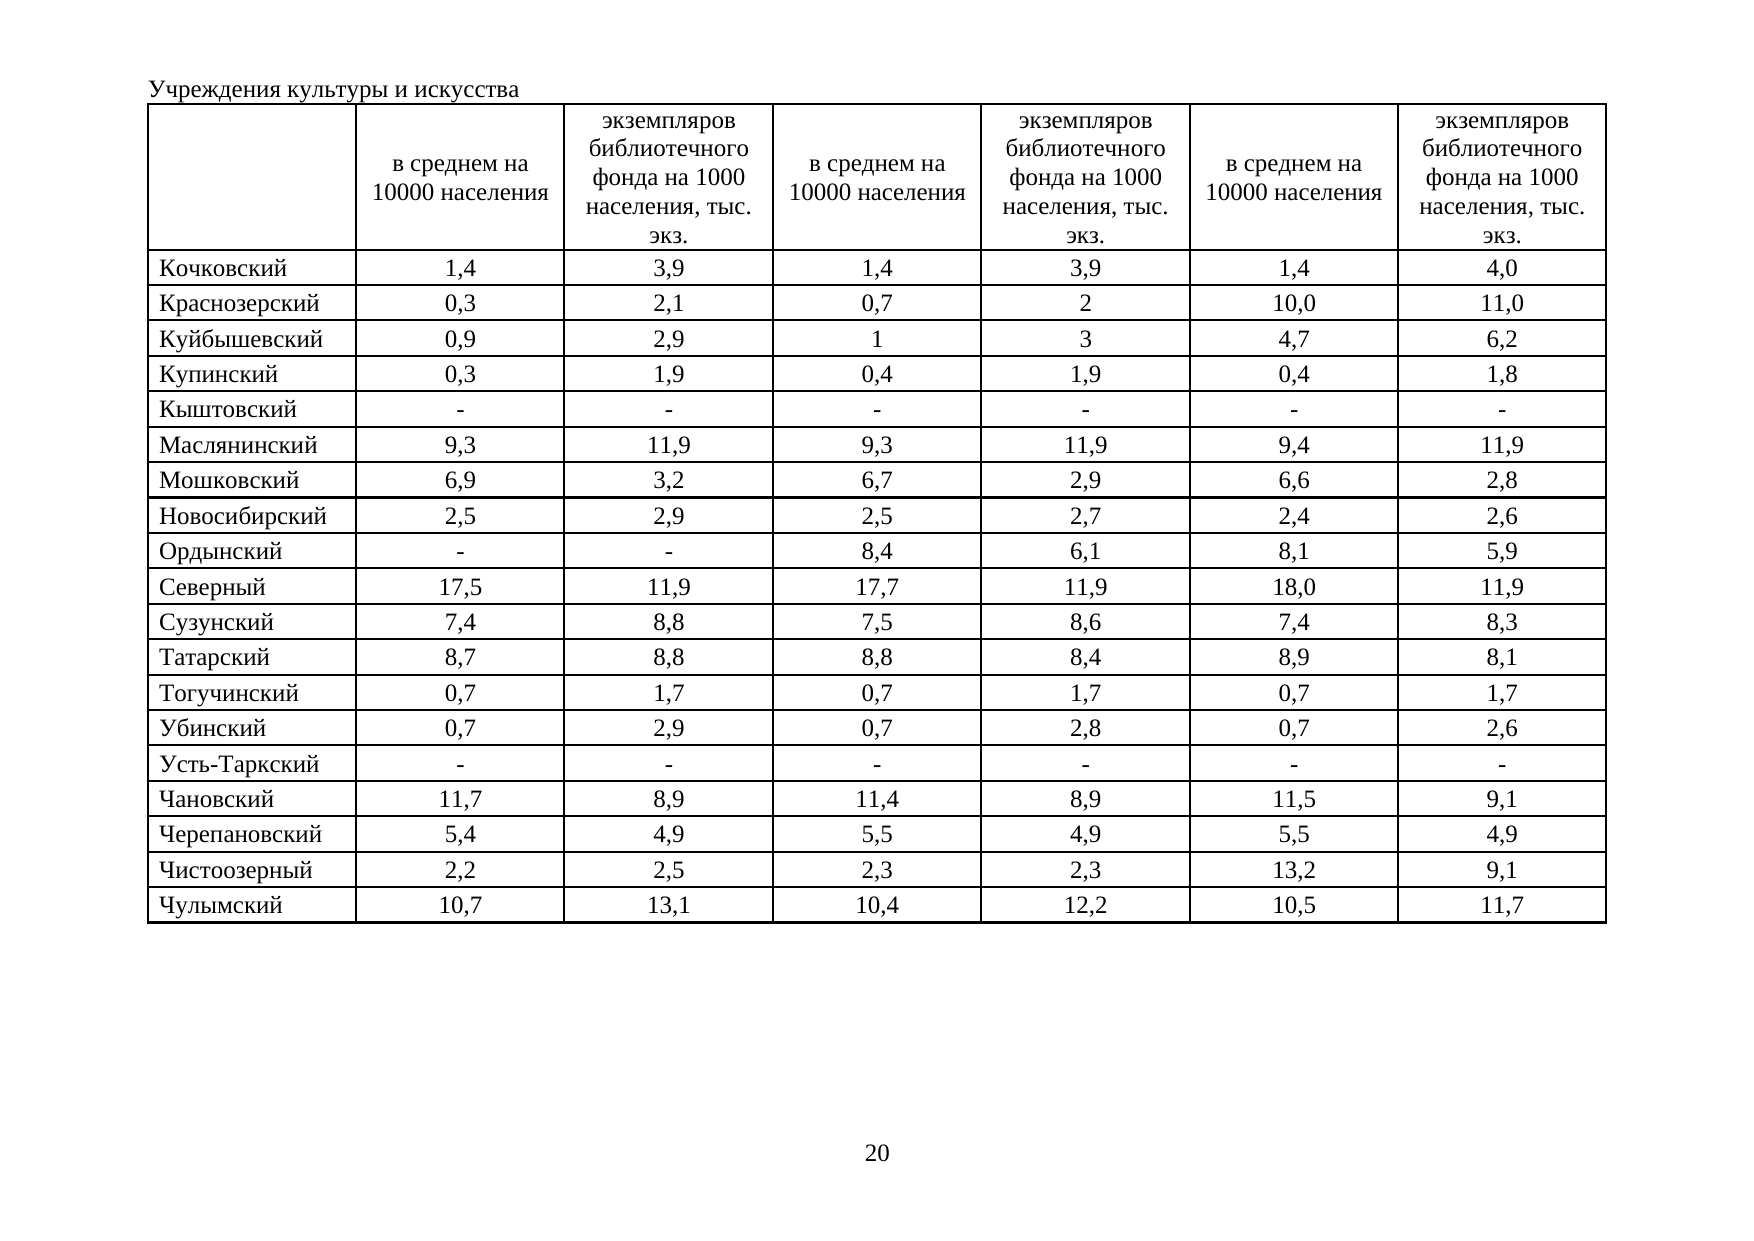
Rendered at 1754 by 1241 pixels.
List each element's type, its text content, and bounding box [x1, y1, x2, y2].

table_cell - [1399, 392, 1605, 426]
table_cell Татарский [149, 640, 355, 673]
table_cell - [565, 534, 772, 567]
table_cell 8,7 [357, 640, 563, 673]
table_cell 1,4 [1191, 251, 1397, 284]
table_cell 11,7 [357, 782, 563, 815]
table_cell 11,0 [1399, 286, 1605, 319]
table_cell Убинский [149, 711, 355, 744]
table_cell 2,3 [982, 853, 1189, 886]
table_cell Тогучинский [149, 676, 355, 709]
table_cell 0,4 [774, 357, 980, 390]
table_cell 9,3 [357, 428, 563, 461]
table_cell - [565, 746, 772, 780]
table_cell 3,9 [982, 251, 1189, 284]
table_cell 10,0 [1191, 286, 1397, 319]
table_cell 2,6 [1399, 711, 1605, 744]
table_cell 1,4 [357, 251, 563, 284]
table_cell 0,7 [1191, 676, 1397, 709]
table_cell 2,5 [357, 499, 563, 532]
table_cell 0,9 [357, 321, 563, 355]
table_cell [357, 105, 563, 248]
table_cell 4,9 [982, 817, 1189, 851]
table_cell 3 [982, 321, 1189, 355]
table_cell - [774, 746, 980, 780]
table_cell 1,7 [982, 676, 1189, 709]
table_cell 7,5 [774, 605, 980, 638]
table_cell 8,8 [774, 640, 980, 673]
table_cell 3,2 [565, 463, 772, 496]
table_cell Черепановский [149, 817, 355, 851]
table_cell 2,1 [565, 286, 772, 319]
table_cell 4,0 [1399, 251, 1605, 284]
table_cell 17,5 [357, 569, 563, 603]
table_cell 2,9 [565, 499, 772, 532]
table_cell - [357, 746, 563, 780]
table_cell 6,2 [1399, 321, 1605, 355]
table_cell 8,6 [982, 605, 1189, 638]
table_cell 0,7 [774, 286, 980, 319]
table_cell 11,9 [1399, 428, 1605, 461]
table_cell Куйбышевский [149, 321, 355, 355]
table_cell Ордынский [149, 534, 355, 567]
table_cell 2,9 [565, 321, 772, 355]
table_cell 5,4 [357, 817, 563, 851]
table_cell 1,9 [565, 357, 772, 390]
table_cell 11,9 [565, 569, 772, 603]
table_cell - [982, 392, 1189, 426]
table_cell 8,1 [1191, 534, 1397, 567]
table_cell 8,9 [1191, 640, 1397, 673]
table_cell 2,3 [774, 853, 980, 886]
table_cell 2 [982, 286, 1189, 319]
table_cell 6,7 [774, 463, 980, 496]
table_cell 1 [774, 321, 980, 355]
table_cell - [1191, 746, 1397, 780]
table_cell - [1399, 746, 1605, 780]
table_cell 8,4 [982, 640, 1189, 673]
table_cell 10,7 [357, 888, 563, 921]
table_cell 11,9 [982, 428, 1189, 461]
table_cell 2,4 [1191, 499, 1397, 532]
table_cell Усть-Таркский [149, 746, 355, 780]
table_cell 2,5 [774, 499, 980, 532]
table_cell 11,9 [565, 428, 772, 461]
table_cell 2,9 [565, 711, 772, 744]
table_cell 11,9 [982, 569, 1189, 603]
table_cell 1,7 [1399, 676, 1605, 709]
table_cell - [357, 534, 563, 567]
table_cell - [774, 392, 980, 426]
table_cell 8,3 [1399, 605, 1605, 638]
table_cell 6,1 [982, 534, 1189, 567]
table_cell 3,9 [565, 251, 772, 284]
table_cell 13,1 [565, 888, 772, 921]
table_cell 8,1 [1399, 640, 1605, 673]
table_cell - [982, 746, 1189, 780]
table_cell 2,7 [982, 499, 1189, 532]
table_cell 18,0 [1191, 569, 1397, 603]
table_cell 8,4 [774, 534, 980, 567]
table_cell 0,7 [357, 676, 563, 709]
table_cell 11,9 [1399, 569, 1605, 603]
table_cell Чулымский [149, 888, 355, 921]
table_cell Купинский [149, 357, 355, 390]
table_cell Кочковский [149, 251, 355, 284]
table_cell 2,8 [1399, 463, 1605, 496]
table_cell Мошковский [149, 463, 355, 496]
table_cell 4,9 [1399, 817, 1605, 851]
table_cell 11,7 [1399, 888, 1605, 921]
table_cell 5,5 [774, 817, 980, 851]
table_cell 6,9 [357, 463, 563, 496]
table_cell 6,6 [1191, 463, 1397, 496]
table_cell 2,6 [1399, 499, 1605, 532]
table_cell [565, 105, 772, 248]
table_cell 1,7 [565, 676, 772, 709]
table_cell 0,7 [1191, 711, 1397, 744]
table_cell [982, 105, 1189, 248]
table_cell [1399, 105, 1605, 248]
table_cell Чановский [149, 782, 355, 815]
table_cell 13,2 [1191, 853, 1397, 886]
table_cell 11,5 [1191, 782, 1397, 815]
table_cell 1,9 [982, 357, 1189, 390]
table_cell 17,7 [774, 569, 980, 603]
table_cell 5,9 [1399, 534, 1605, 567]
table_cell 2,8 [982, 711, 1189, 744]
table_cell Маслянинский [149, 428, 355, 461]
table_cell - [357, 392, 563, 426]
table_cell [1191, 105, 1397, 248]
table_cell Новосибирский [149, 499, 355, 532]
table_cell 10,4 [774, 888, 980, 921]
table_cell Кыштовский [149, 392, 355, 426]
table_cell 8,8 [565, 640, 772, 673]
table_cell 2,9 [982, 463, 1189, 496]
table_cell 9,4 [1191, 428, 1397, 461]
table_cell 0,3 [357, 286, 563, 319]
table_cell 8,8 [565, 605, 772, 638]
table_cell 11,4 [774, 782, 980, 815]
table_cell 8,9 [982, 782, 1189, 815]
table_cell 2,2 [357, 853, 563, 886]
table_cell Краснозерский [149, 286, 355, 319]
table_cell 0,4 [1191, 357, 1397, 390]
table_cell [774, 105, 980, 248]
table_cell 9,3 [774, 428, 980, 461]
table_cell 1,4 [774, 251, 980, 284]
table_cell 7,4 [357, 605, 563, 638]
table_cell 0,7 [774, 676, 980, 709]
table_cell 4,9 [565, 817, 772, 851]
table_cell 0,7 [774, 711, 980, 744]
table_cell 8,9 [565, 782, 772, 815]
table_cell - [565, 392, 772, 426]
table_cell 0,3 [357, 357, 563, 390]
table_cell 9,1 [1399, 782, 1605, 815]
table_cell Северный [149, 569, 355, 603]
table_cell 1,8 [1399, 357, 1605, 390]
table_cell 9,1 [1399, 853, 1605, 886]
table_cell 5,5 [1191, 817, 1397, 851]
table_cell 12,2 [982, 888, 1189, 921]
table_cell - [1191, 392, 1397, 426]
table_cell 7,4 [1191, 605, 1397, 638]
table_cell 2,5 [565, 853, 772, 886]
table_cell Чистоозерный [149, 853, 355, 886]
table_cell 10,5 [1191, 888, 1397, 921]
table_cell Сузунский [149, 605, 355, 638]
table_cell 0,7 [357, 711, 563, 744]
table_cell 4,7 [1191, 321, 1397, 355]
